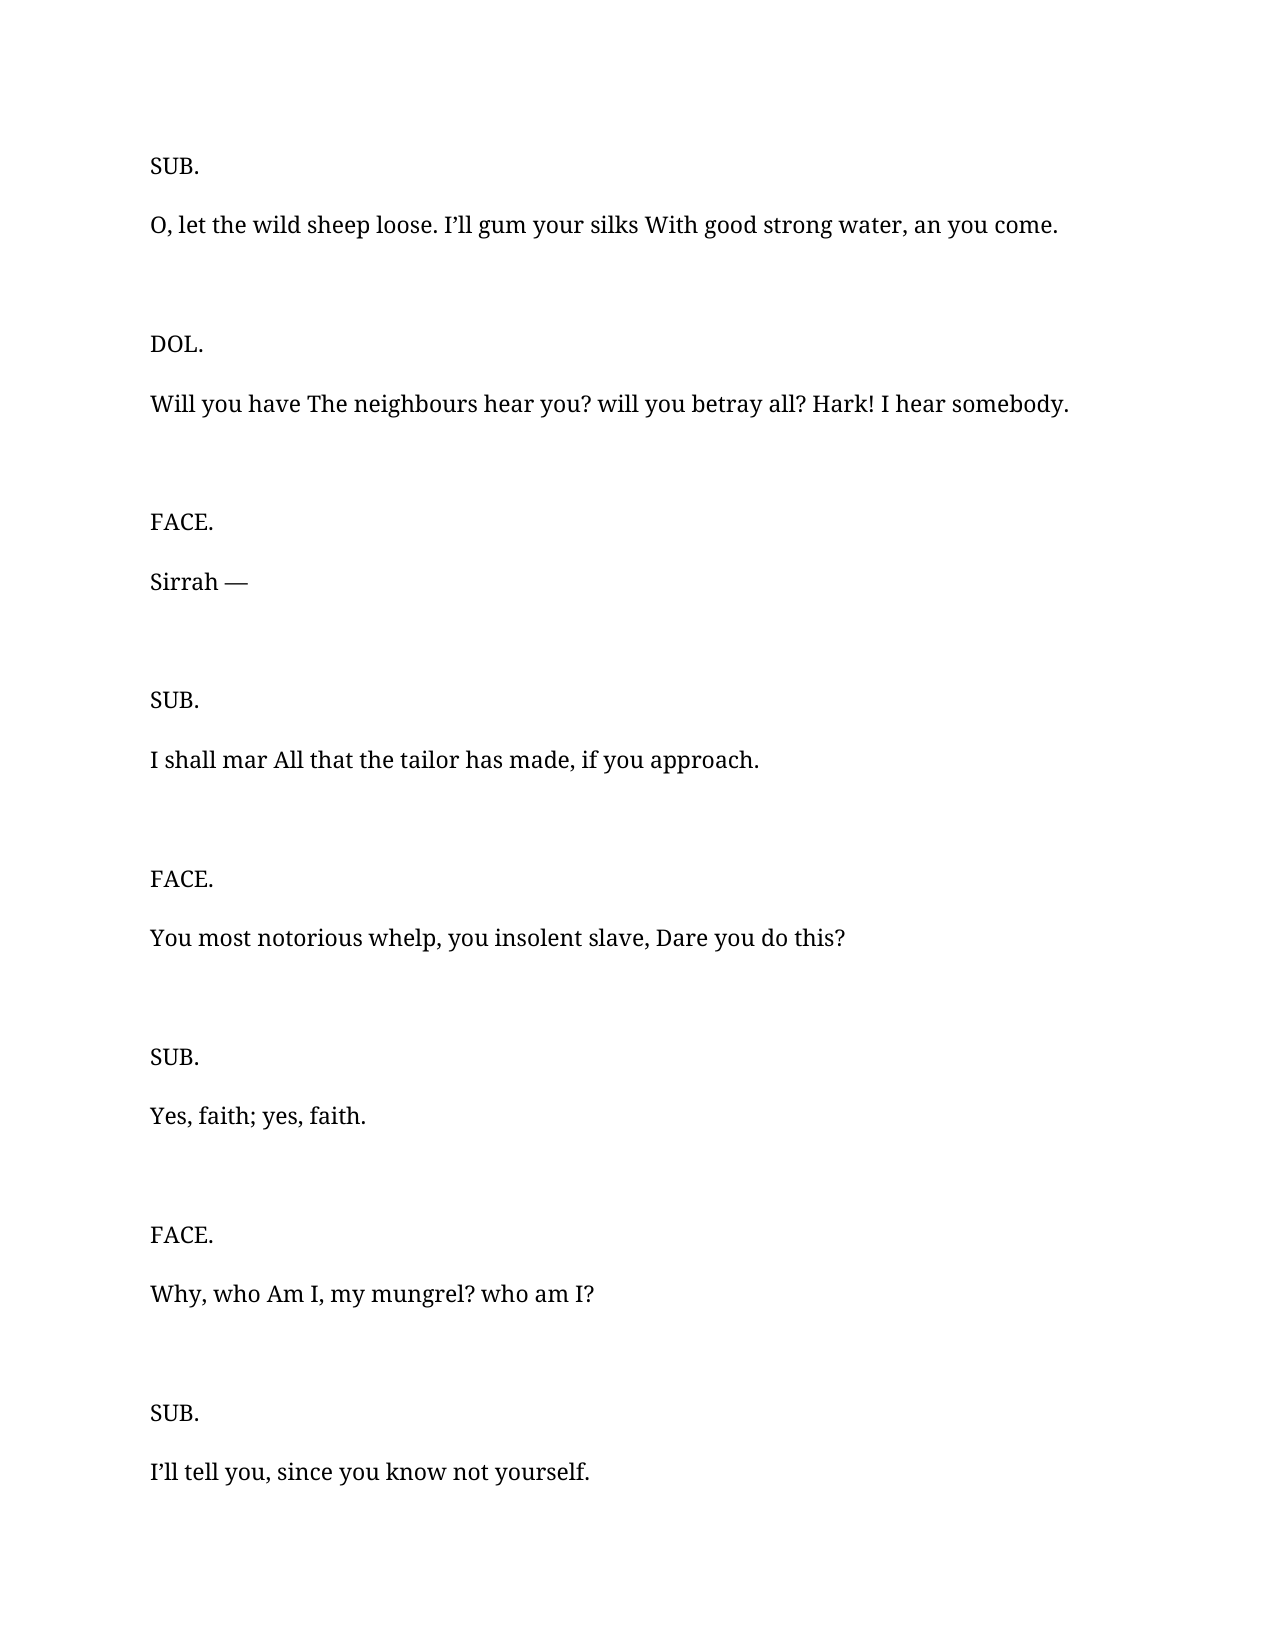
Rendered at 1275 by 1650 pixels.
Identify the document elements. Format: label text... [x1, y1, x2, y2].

text FACE. [150, 506, 1125, 537]
text O, let the wild sheep loose. I’ll gum your silks With good strong water, an you come. [150, 209, 1125, 241]
text You most notorious whelp, you insolent slave, Dare you do this? [150, 922, 1125, 953]
text Sirrah — [150, 566, 1125, 597]
text SUB. [150, 150, 1125, 181]
text Why, who Am I, my mungrel? who am I? [150, 1278, 1125, 1309]
text I shall mar All that the tailor has made, if you approach. [150, 744, 1125, 775]
text SUB. [150, 684, 1125, 716]
text I’ll tell you, since you know not yourself. [150, 1456, 1125, 1487]
text Will you have The neighbours hear you? will you betray all? Hark! I hear somebody. [150, 387, 1125, 419]
text FACE. [150, 1219, 1125, 1250]
text SUB. [150, 1397, 1125, 1428]
text FACE. [150, 862, 1125, 894]
text SUB. [150, 1041, 1125, 1072]
text Yes, faith; yes, faith. [150, 1100, 1125, 1131]
text DOL. [150, 328, 1125, 359]
